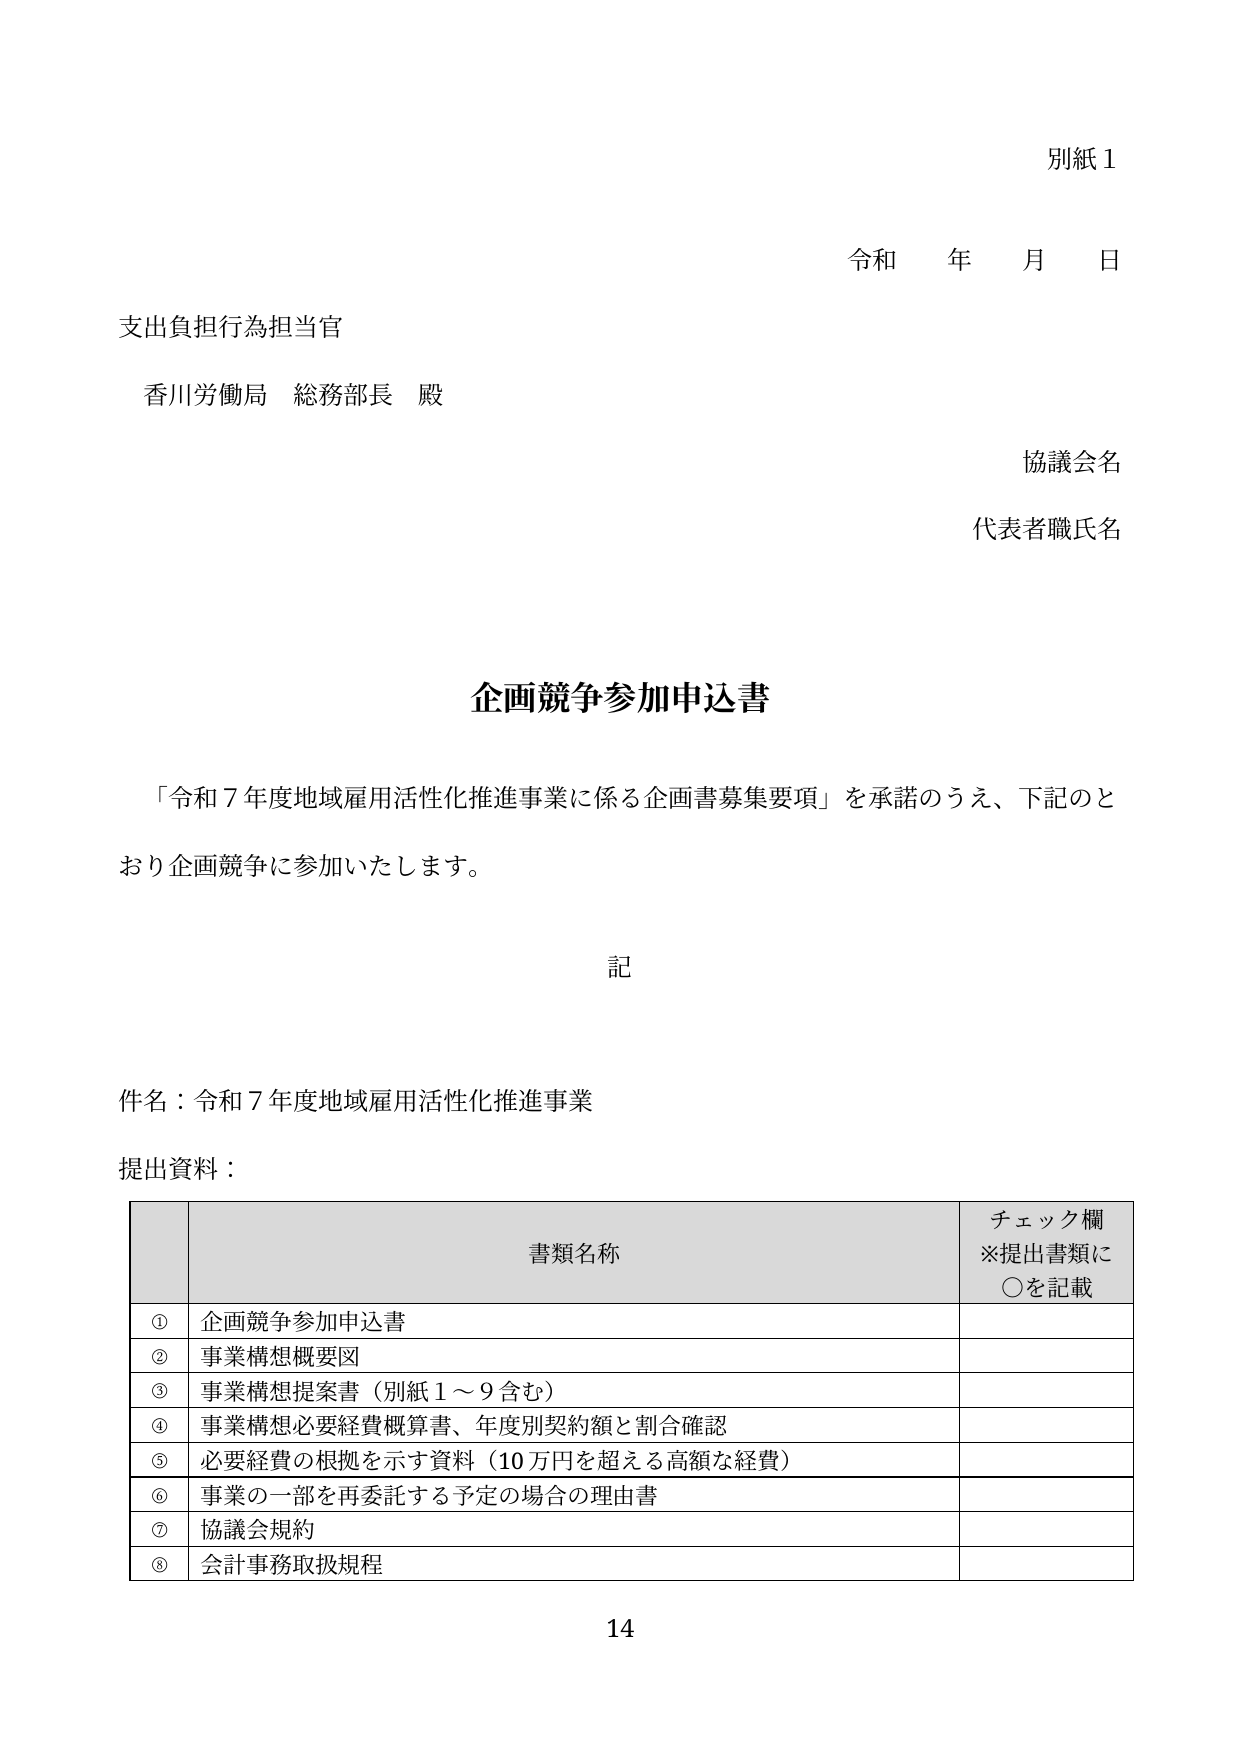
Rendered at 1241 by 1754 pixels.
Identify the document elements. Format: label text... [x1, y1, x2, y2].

table_cell ③ [131, 1373, 188, 1407]
table_cell 事業構想提案書（別紙１～９含む） [189, 1373, 959, 1407]
text 香川労働局 総務部長 殿 [118, 360, 1122, 427]
table_header チェック欄 ※提出書類に○を記載 [960, 1202, 1133, 1303]
text 協議会名 [118, 427, 1122, 494]
text 件名：令和７年度地域雇用活性化推進事業 [118, 1066, 1122, 1134]
table_cell ⑤ [131, 1443, 188, 1476]
table_cell 必要経費の根拠を示す資料（10万円を超える高額な経費） [189, 1443, 959, 1476]
table_cell ⑧ [131, 1547, 188, 1580]
table_cell 企画競争参加申込書 [189, 1304, 959, 1338]
text 支出負担行為担当官 [118, 292, 1122, 360]
table_cell 会計事務取扱規程 [189, 1547, 959, 1580]
text 「令和７年度地域雇用活性化推進事業に係る企画書募集要項」を承諾のうえ、下記のとおり企画競争に参加いたします。 [118, 763, 1122, 898]
text 令和 年 月 日 [118, 225, 1122, 292]
text 別紙１ [118, 124, 1122, 192]
table_header [131, 1202, 188, 1303]
table_cell [960, 1478, 1133, 1511]
table_cell [960, 1373, 1133, 1407]
text 提出資料： [118, 1134, 1122, 1201]
table_cell [960, 1512, 1133, 1546]
table_cell ① [131, 1304, 188, 1338]
table_cell 事業の一部を再委託する予定の場合の理由書 [189, 1478, 959, 1511]
table_cell ④ [131, 1408, 188, 1442]
subtitle 記 [118, 932, 1122, 999]
table_header 書類名称 [189, 1202, 959, 1303]
table_cell [960, 1547, 1133, 1580]
table_cell [960, 1339, 1133, 1372]
text 企画競争参加申込書 [118, 663, 1122, 730]
table_cell ⑦ [131, 1512, 188, 1546]
table_cell 事業構想概要図 [189, 1339, 959, 1372]
text 代表者職氏名 [118, 494, 1122, 562]
table_cell [960, 1304, 1133, 1338]
table_cell ⑥ [131, 1478, 188, 1511]
table_cell ② [131, 1339, 188, 1372]
table_cell 協議会規約 [189, 1512, 959, 1546]
table_cell [960, 1443, 1133, 1476]
table_cell 事業構想必要経費概算書、年度別契約額と割合確認 [189, 1408, 959, 1442]
table_cell [960, 1408, 1133, 1442]
